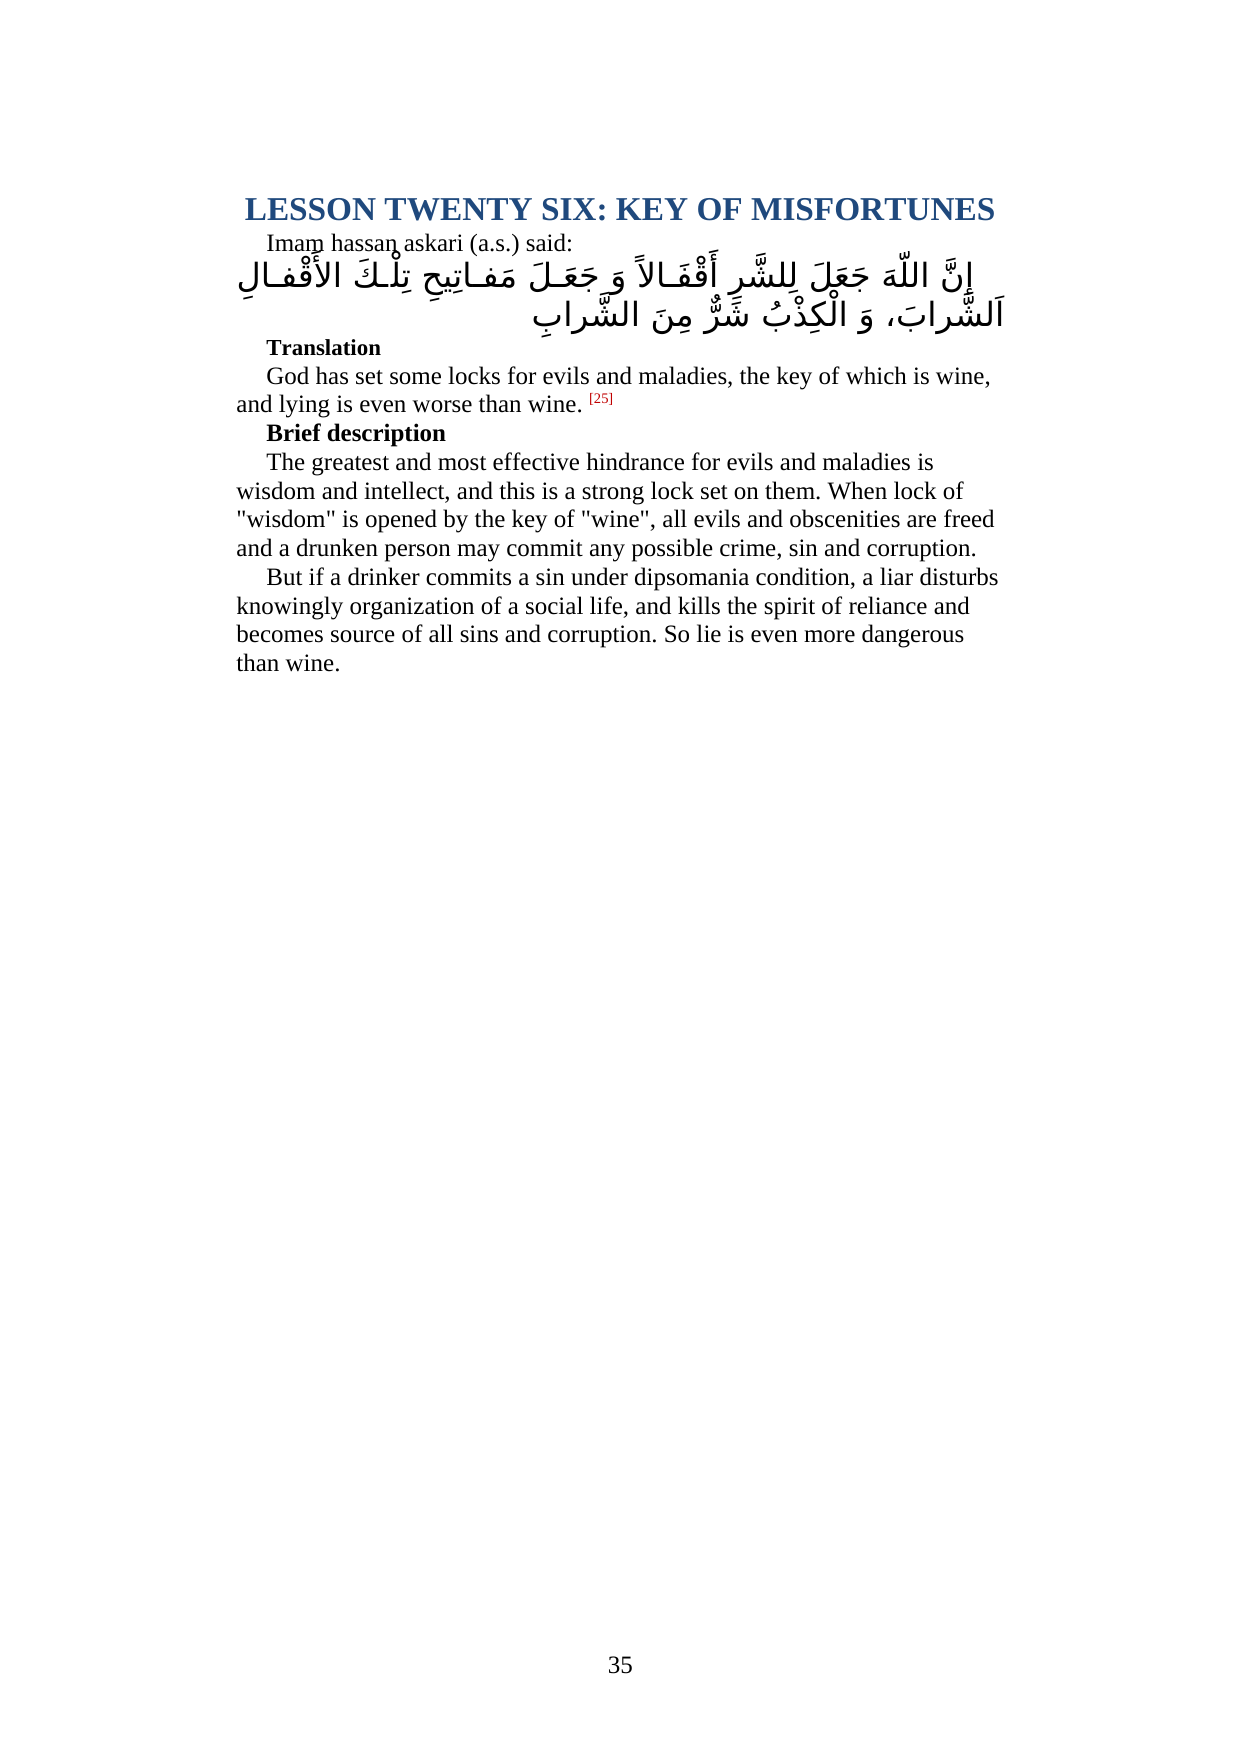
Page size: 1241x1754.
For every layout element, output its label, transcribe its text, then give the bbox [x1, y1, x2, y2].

text God has set some locks for evils and maladies, the key of which is wine, and lying is even worse than wine. [25] [236, 361, 1004, 418]
text The greatest and most effective hindrance for evils and maladies is wisdom and intellect, and this is a strong lock set on them. When lock of "wisdom" is opened by the key of "wine", all evils and obscenities are freed and a drunken person may commit any possible crime, sin and corruption. [236, 447, 1004, 562]
text Brief description [236, 418, 1004, 447]
subtitle LESSON TWENTY SIX: KEY OF MISFORTUNES [236, 190, 1004, 228]
text But if a drinker commits a sin under dipsomania condition, a liar disturbs knowingly organization of a social life, and kills the spirit of reliance and becomes source of all sins and corruption. So lie is even more dangerous than wine. [236, 562, 1004, 677]
text Imam hassan askari (a.s.) said: [236, 228, 1004, 257]
text Translation [236, 334, 1004, 361]
text إنَّ اللّهَ جَعَلَ لِلشَّرِ أَقْفَالاً وَ جَعَلَ مَفاتِيحِ تِلْكَ الأَقْفالِ اَلشَّرابَ، وَ الْكِذْبُ شَرٌّ مِنَ الشَّرابِ [236, 257, 1004, 334]
